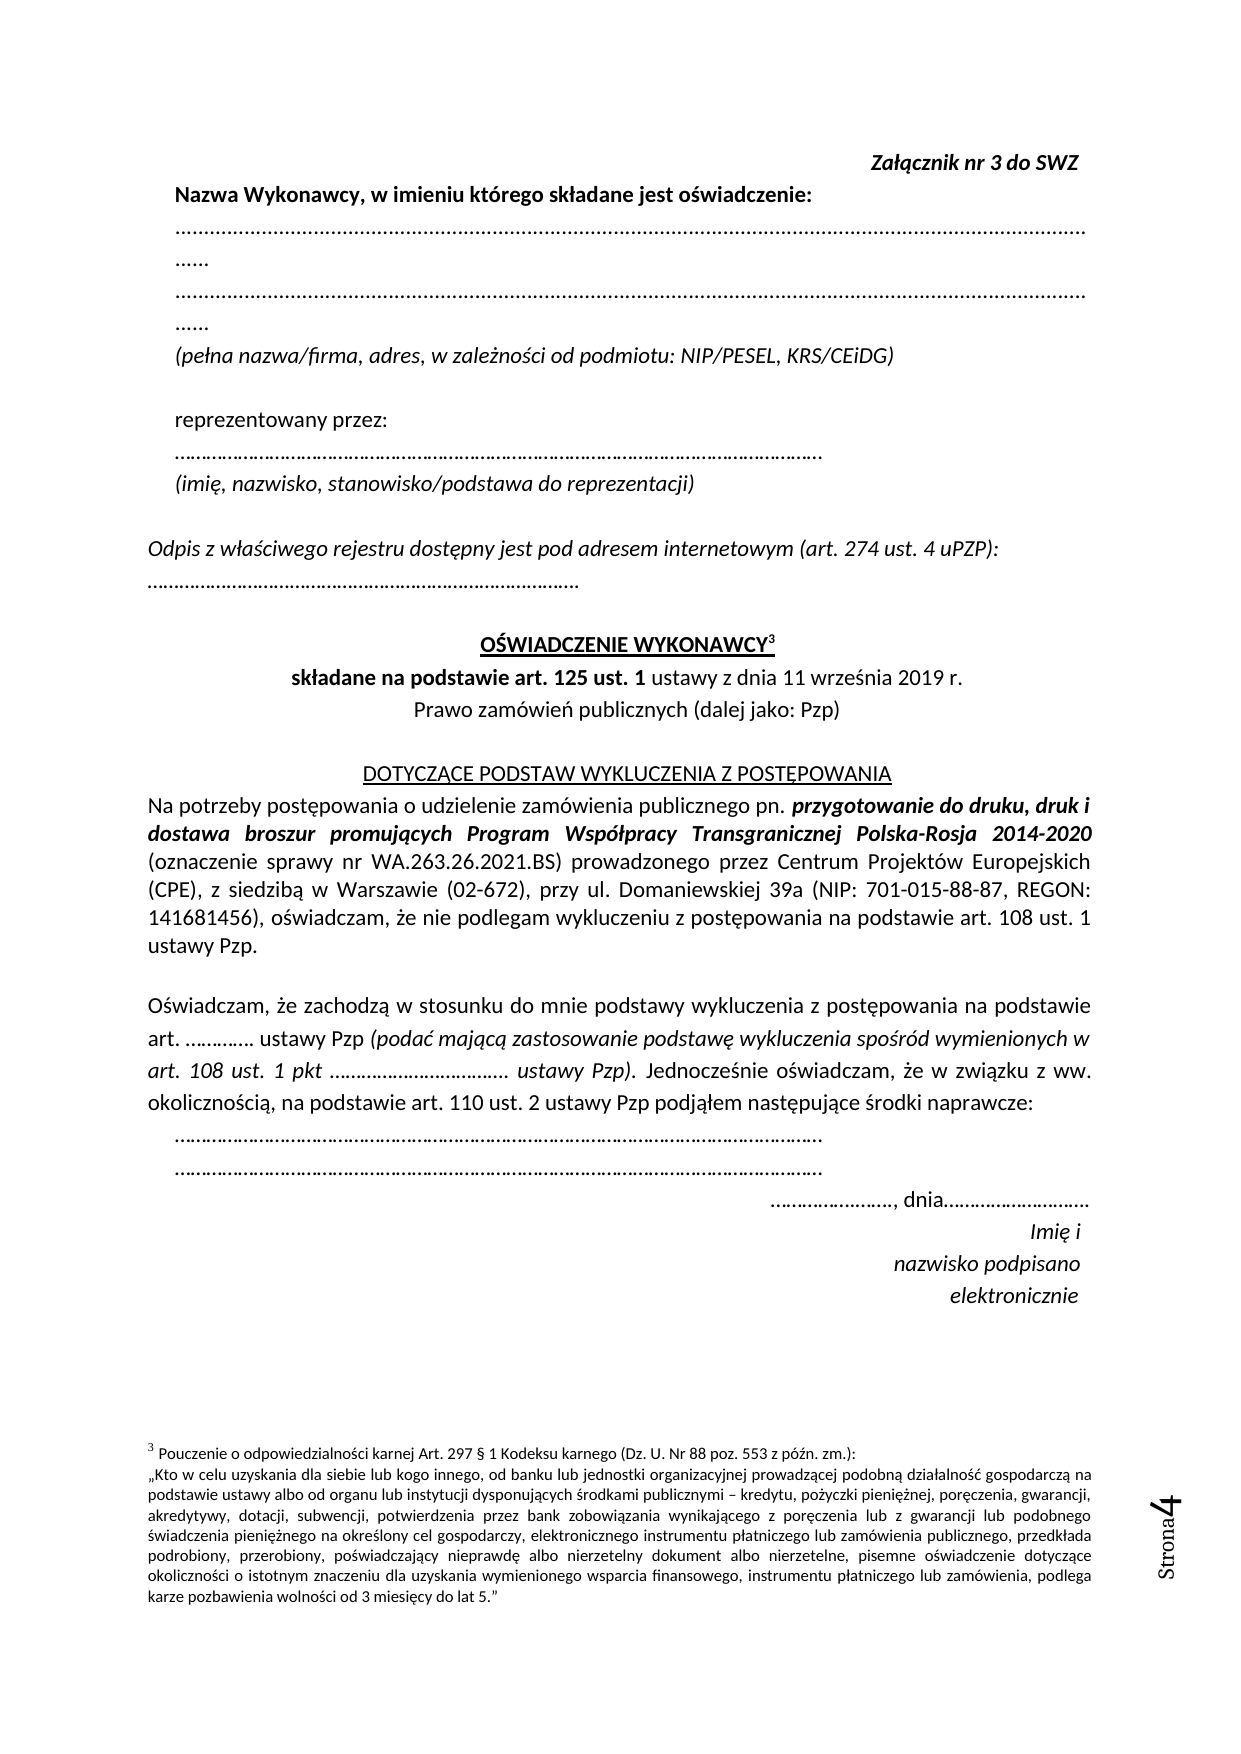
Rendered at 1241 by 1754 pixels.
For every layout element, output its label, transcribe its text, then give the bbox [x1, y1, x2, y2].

text DOTYCZĄCE PODSTAW WYKLUCZENIA Z POSTĘPOWANIA [226, 759, 1029, 787]
text .................................................................................................................................................................... [174, 212, 1093, 272]
text Prawo zamówień publicznych (dalej jako: Pzp) [226, 695, 1029, 723]
text OŚWIADCZENIE WYKONAWCY [226, 630, 1029, 658]
text reprezentowany przez: [174, 405, 1093, 433]
text …………………………………………………………………………………………………………… [174, 437, 1093, 465]
text …………………………………………………………………………………………………………… [174, 1153, 1093, 1181]
text składane na podstawie art. 125 ust. 1 ustawy z dnia 11 września 2019 r. [226, 663, 1029, 691]
text Odpis z właściwego rejestru dostępny jest pod adresem internetowym (art. 274 ust. 4 uPZP): [148, 534, 1093, 562]
text Załącznik nr 3 do SWZ [148, 148, 1081, 176]
text Oświadczam, że zachodzą w stosunku do mnie podstawy wykluczenia z postępowania na podstawie art. …………. ustawy Pzp (podać mającą zastosowanie podstawę wykluczenia spośród wymienionych w art. 108 ust. 1 pkt ……………………………. ustawy Pzp). Jednocześnie oświadczam, że w związku z ww. okolicznością, na podstawie art. 110 ust. 2 ustawy Pzp podjąłem następujące środki naprawcze: [148, 992, 1093, 1116]
text Na potrzeby postępowania o udzielenie zamówienia publicznego pn. przygotowanie do druku, druk i dostawa broszur promujących Program Współpracy Transgranicznej Polska-Rosja 2014-2020 (oznaczenie sprawy nr WA.263.26.2021.BS) prowadzonego przez Centrum Projektów Europejskich (CPE), z siedzibą w Warszawie (02-672), przy ul. Domaniewskiej 39a (NIP: 701-015-88-87, REGON: 141681456), oświadczam, że nie podlegam wykluczeniu z postępowania na podstawie art. 108 ust. 1 ustawy Pzp. [148, 791, 1093, 959]
text ………………………………………………………………………. [148, 566, 1093, 594]
text .................................................................................................................................................................... [174, 276, 1093, 337]
text Imię i nazwisko podpisano elektronicznie [889, 1217, 1081, 1309]
subtitle Nazwa Wykonawcy, w imieniu którego składane jest oświadczenie: [174, 180, 1093, 208]
text (pełna nazwa/firma, adres, w zależności od podmiotu: NIP/PESEL, KRS/CEiDG) [174, 341, 1093, 369]
text …………….……., dnia………………………. [148, 1185, 1093, 1213]
text …………………………………………………………………………………………………………… [174, 1120, 1093, 1148]
text (imię, nazwisko, stanowisko/podstawa do reprezentacji) [174, 469, 1093, 497]
